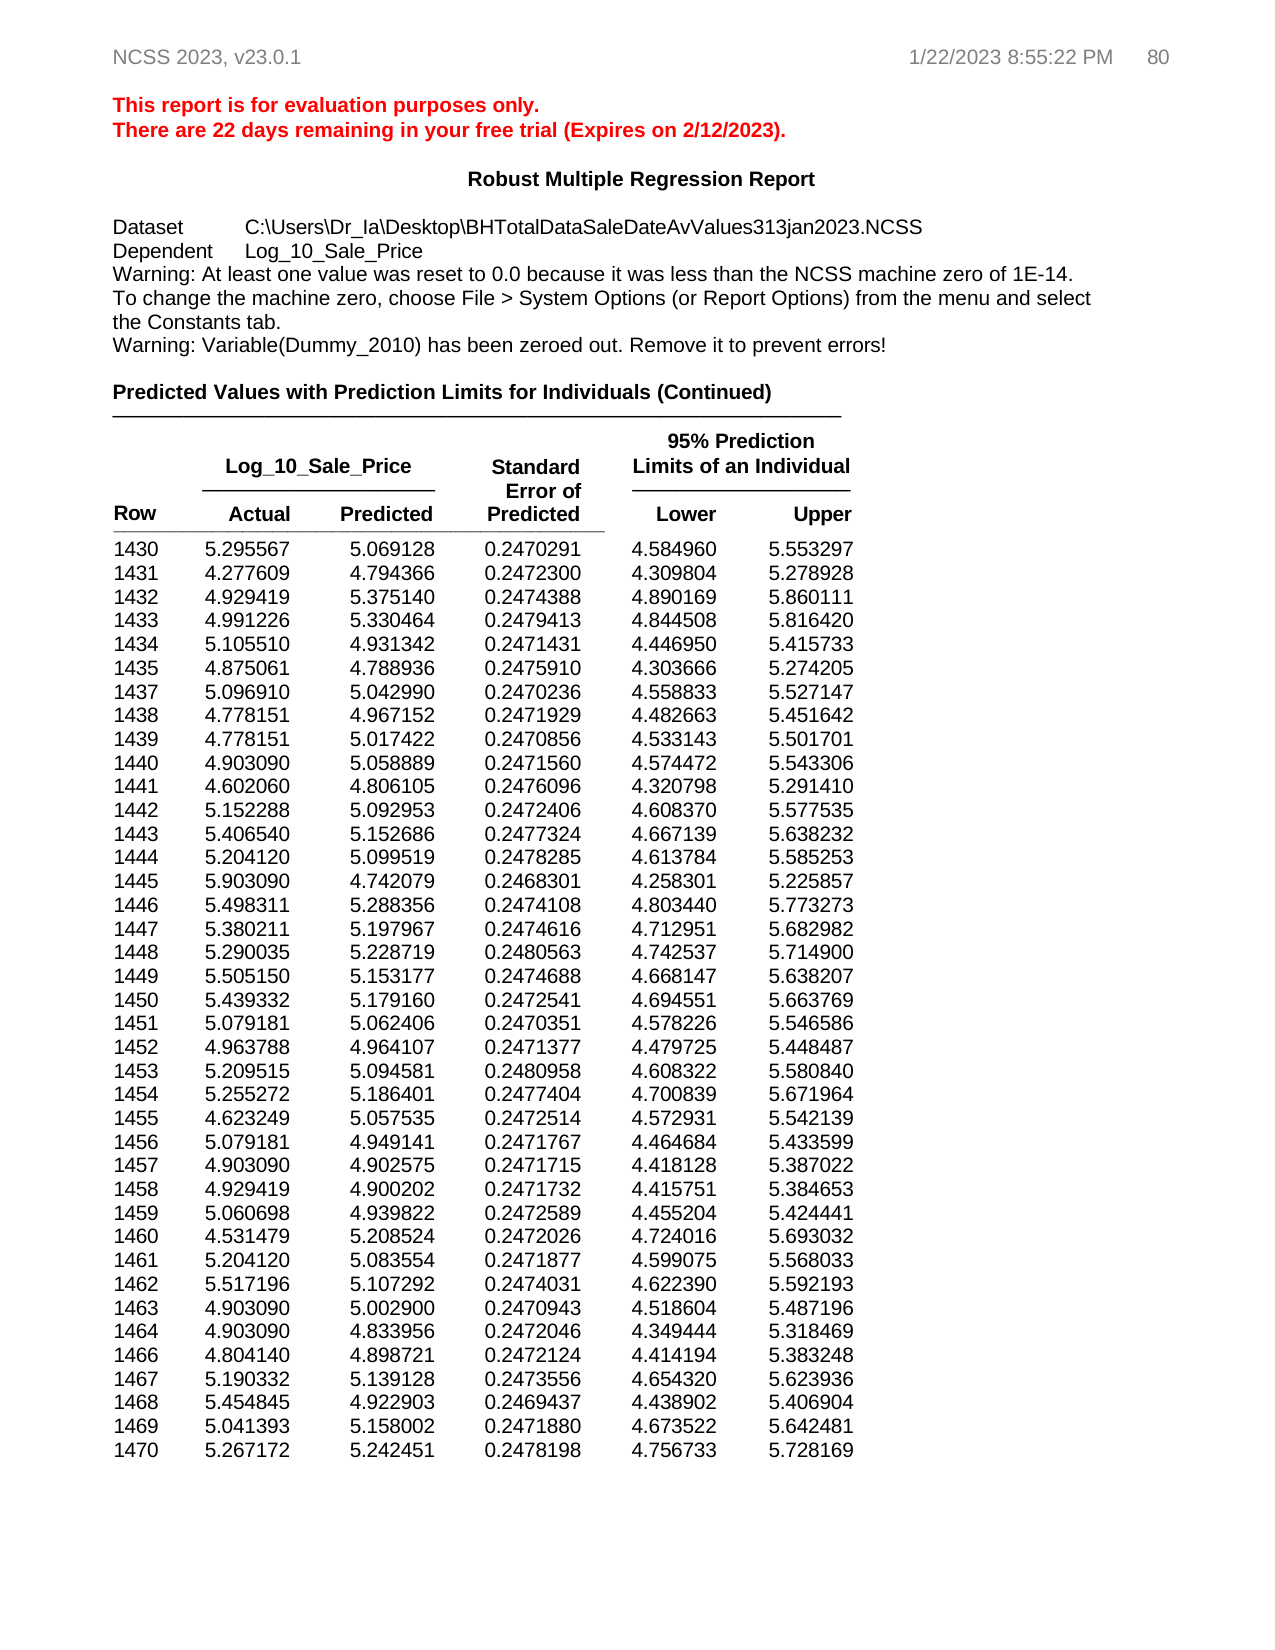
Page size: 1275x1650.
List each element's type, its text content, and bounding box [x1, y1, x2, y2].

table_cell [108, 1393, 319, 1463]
text 95% Prediction [667, 429, 1181, 453]
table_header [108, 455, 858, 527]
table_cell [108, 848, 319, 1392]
text ──────────────────────────────────────────────────────────────────────── [112, 404, 1181, 428]
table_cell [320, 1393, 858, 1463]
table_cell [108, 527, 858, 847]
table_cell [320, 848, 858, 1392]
text Predicted Values with Prediction Limits for Individuals (Continued) [112, 381, 1181, 404]
